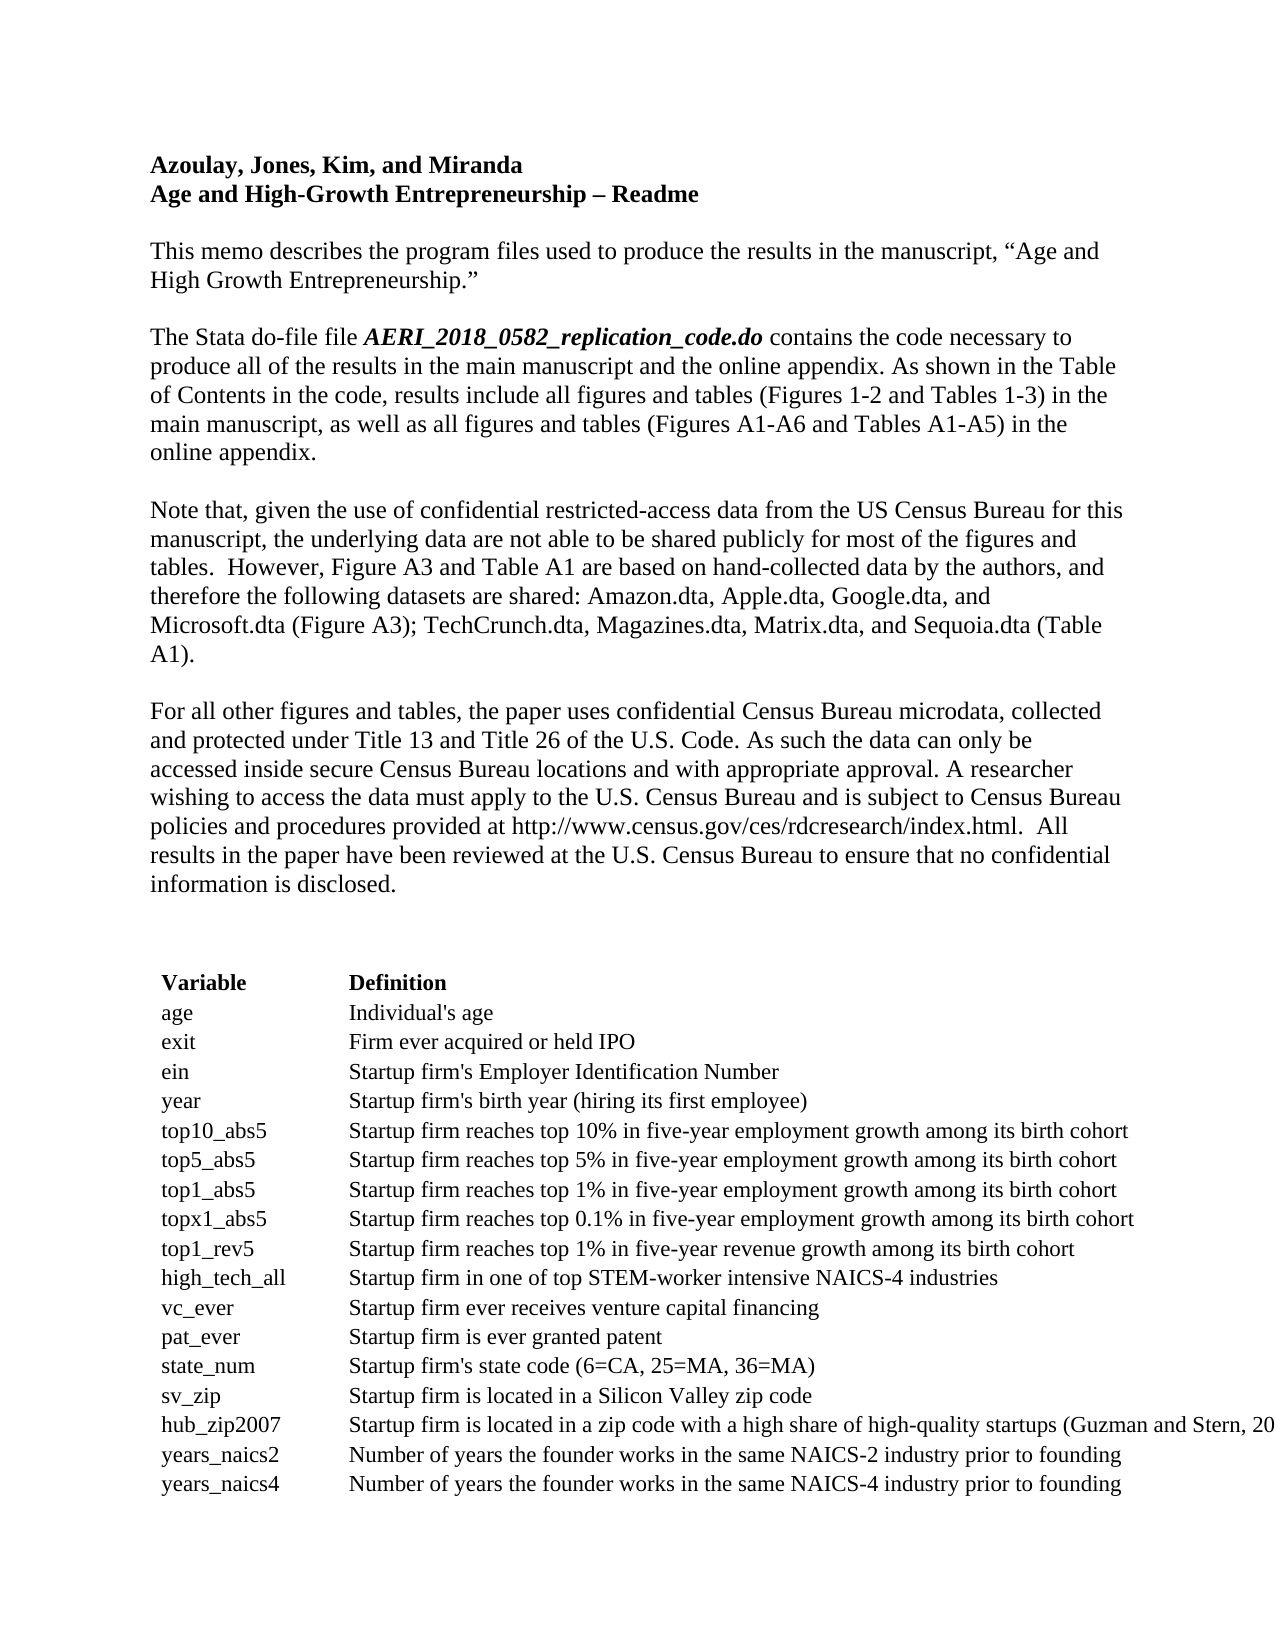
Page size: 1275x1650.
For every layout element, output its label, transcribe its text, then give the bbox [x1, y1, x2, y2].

table_cell Startup firm reaches top 5% in five-year employment growth among its birth cohort [338, 1143, 1275, 1172]
table_cell Startup firm is located in a zip code with a high share of high-quality startups (Guzman and Stern, 2016) [338, 1408, 1275, 1438]
table_cell years_naics2 [150, 1438, 337, 1467]
table_cell Startup firm's Employer Identification Number [338, 1055, 1275, 1084]
table_cell top10_abs5 [150, 1114, 337, 1143]
table_cell Startup firm in one of top STEM-worker intensive NAICS-4 industries [338, 1261, 1275, 1290]
table_cell years_naics4 [150, 1467, 337, 1497]
table_header Definition [338, 943, 1275, 996]
table_cell topx1_abs5 [150, 1202, 337, 1231]
table_cell Startup firm is ever granted patent [338, 1320, 1275, 1349]
table_cell ein [150, 1055, 337, 1084]
table_cell Startup firm is located in a Silicon Valley zip code [338, 1379, 1275, 1408]
table_cell top1_abs5 [150, 1173, 337, 1202]
table_cell Startup firm reaches top 1% in five-year revenue growth among its birth cohort [338, 1231, 1275, 1261]
table_cell exit [150, 1025, 337, 1054]
table_cell year [150, 1084, 337, 1113]
table_cell Startup firm reaches top 10% in five-year employment growth among its birth cohort [338, 1114, 1275, 1143]
table_cell Startup firm reaches top 0.1% in five-year employment growth among its birth cohort [338, 1202, 1275, 1231]
table_cell Startup firm's birth year (hiring its first employee) [338, 1084, 1275, 1113]
table_cell top1_rev5 [150, 1231, 337, 1261]
table_cell sv_zip [150, 1379, 337, 1408]
text The Stata do-file file AERI_2018_0582_replication_code.do contains the code necessary to produce all of the results in the main manuscript and the online appendix. As shown in the Table of Contents in the code, results include all figures and tables (Figures 1-2 and Tables 1-3) in the main manuscript, as well as all figures and tables (Figures A1-A6 and Tables A1-A5) in the online appendix. [150, 322, 1125, 466]
table_cell vc_ever [150, 1290, 337, 1320]
table_cell Number of years the founder works in the same NAICS-4 industry prior to founding [338, 1467, 1275, 1497]
table_cell state_num [150, 1349, 337, 1379]
table_cell Firm ever acquired or held IPO [338, 1025, 1275, 1054]
table_cell high_tech_all [150, 1261, 337, 1290]
table_cell Number of years the founder works in the same NAICS-2 industry prior to founding [338, 1438, 1275, 1467]
table_cell Startup firm reaches top 1% in five-year employment growth among its birth cohort [338, 1173, 1275, 1202]
text This memo describes the program files used to produce the results in the manuscript, “Age and High Growth Entrepreneurship.” [150, 236, 1125, 294]
table_cell Individual's age [338, 996, 1275, 1025]
table_cell top5_abs5 [150, 1143, 337, 1172]
text For all other figures and tables, the paper uses confidential Census Bureau microdata, collected and protected under Title 13 and Title 26 of the U.S. Code. As such the data can only be accessed inside secure Census Bureau locations and with appropriate approval. A researcher wishing to access the data must apply to the U.S. Census Bureau and is subject to Census Bureau policies and procedures provided at http://www.census.gov/ces/rdcresearch/index.html. All results in the paper have been reviewed at the U.S. Census Bureau to ensure that no confidential information is disclosed. [150, 696, 1125, 897]
text Azoulay, Jones, Kim, and Miranda [150, 150, 1125, 179]
table_cell hub_zip2007 [150, 1408, 337, 1438]
table_cell Startup firm ever receives venture capital financing [338, 1290, 1275, 1320]
table_header Variable [150, 943, 337, 996]
text Note that, given the use of confidential restricted-access data from the US Census Bureau for this manuscript, the underlying data are not able to be shared publicly for most of the figures and tables. However, Figure A3 and Table A1 are based on hand-collected data by the authors, and therefore the following datasets are shared: Amazon.dta, Apple.dta, Google.dta, and Microsoft.dta (Figure A3); TechCrunch.dta, Magazines.dta, Matrix.dta, and Sequoia.dta (Table A1). [150, 495, 1125, 667]
text Age and High-Growth Entrepreneurship – Readme [150, 179, 1125, 207]
table_cell age [150, 996, 337, 1025]
table_cell pat_ever [150, 1320, 337, 1349]
table_cell Startup firm's state code (6=CA, 25=MA, 36=MA) [338, 1349, 1275, 1379]
